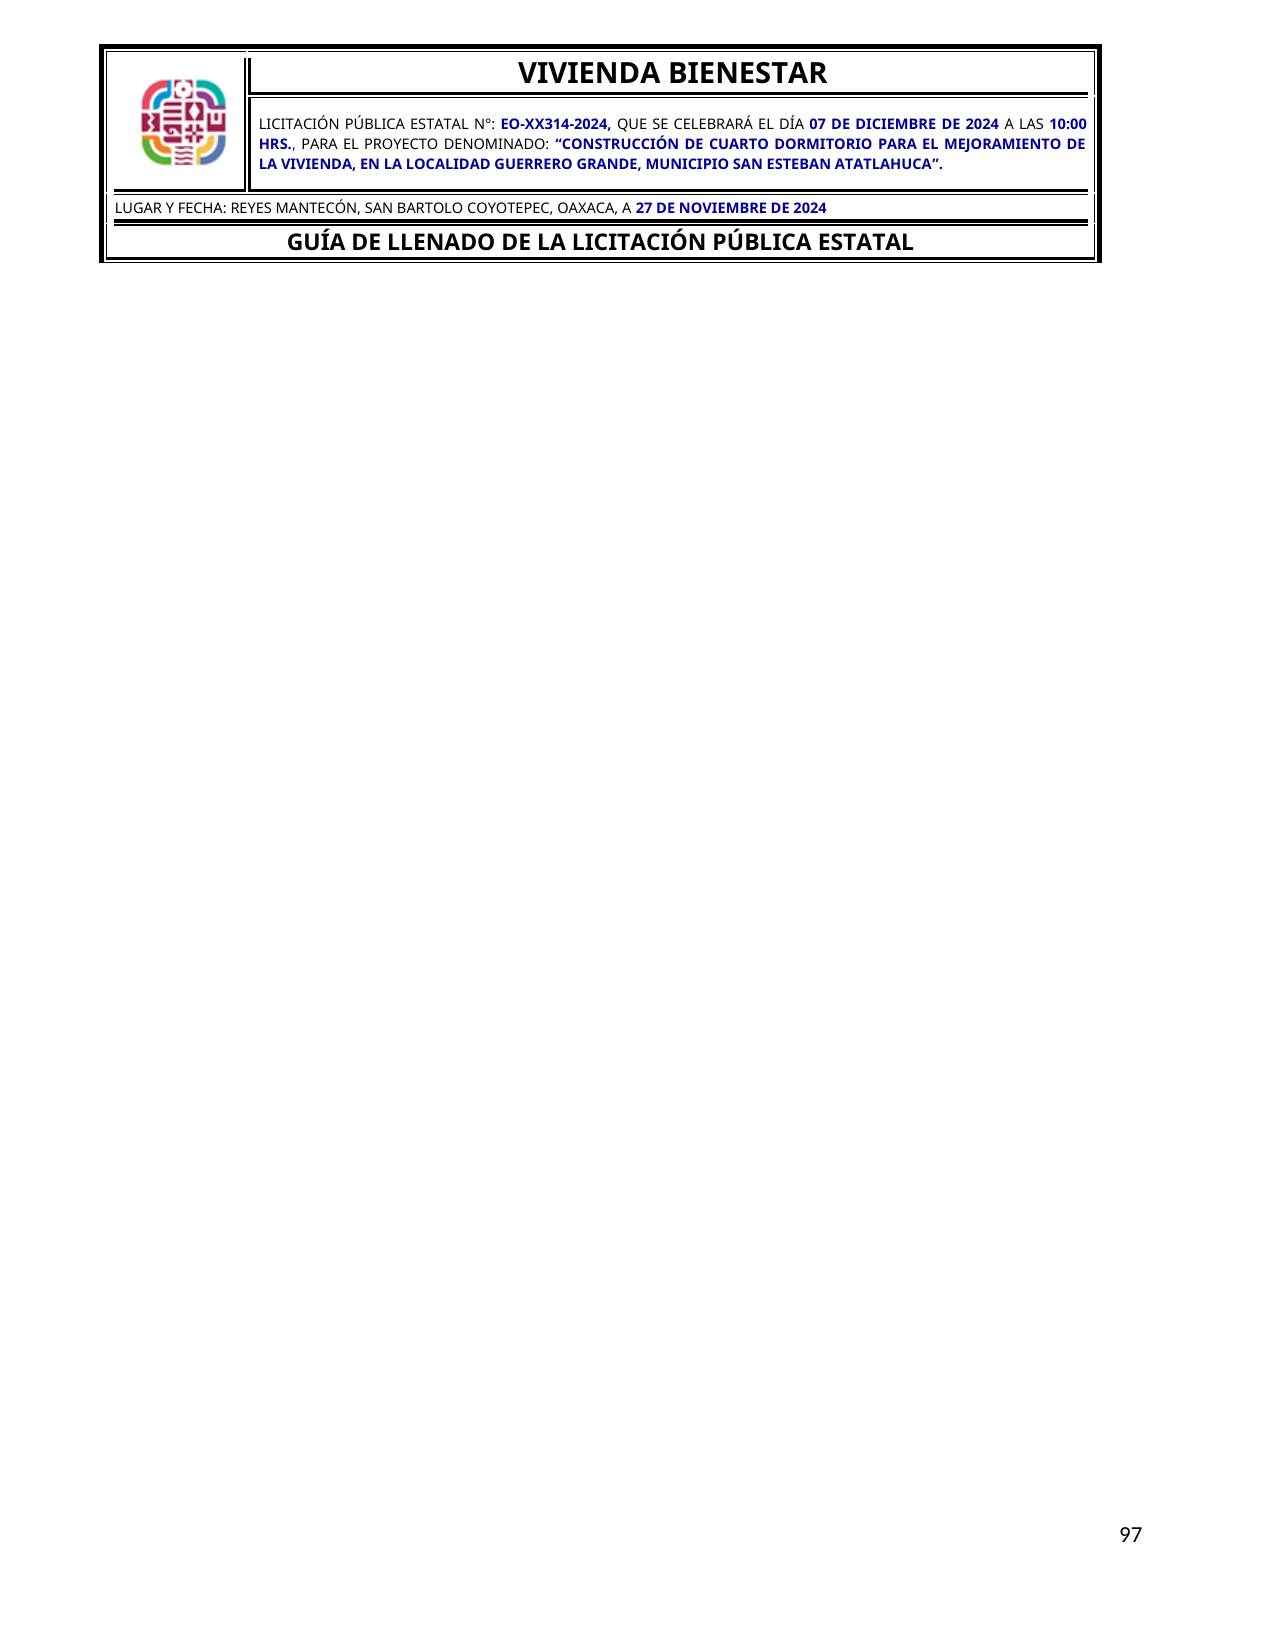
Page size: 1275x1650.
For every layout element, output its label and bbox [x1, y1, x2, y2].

picture [130, 71, 237, 171]
